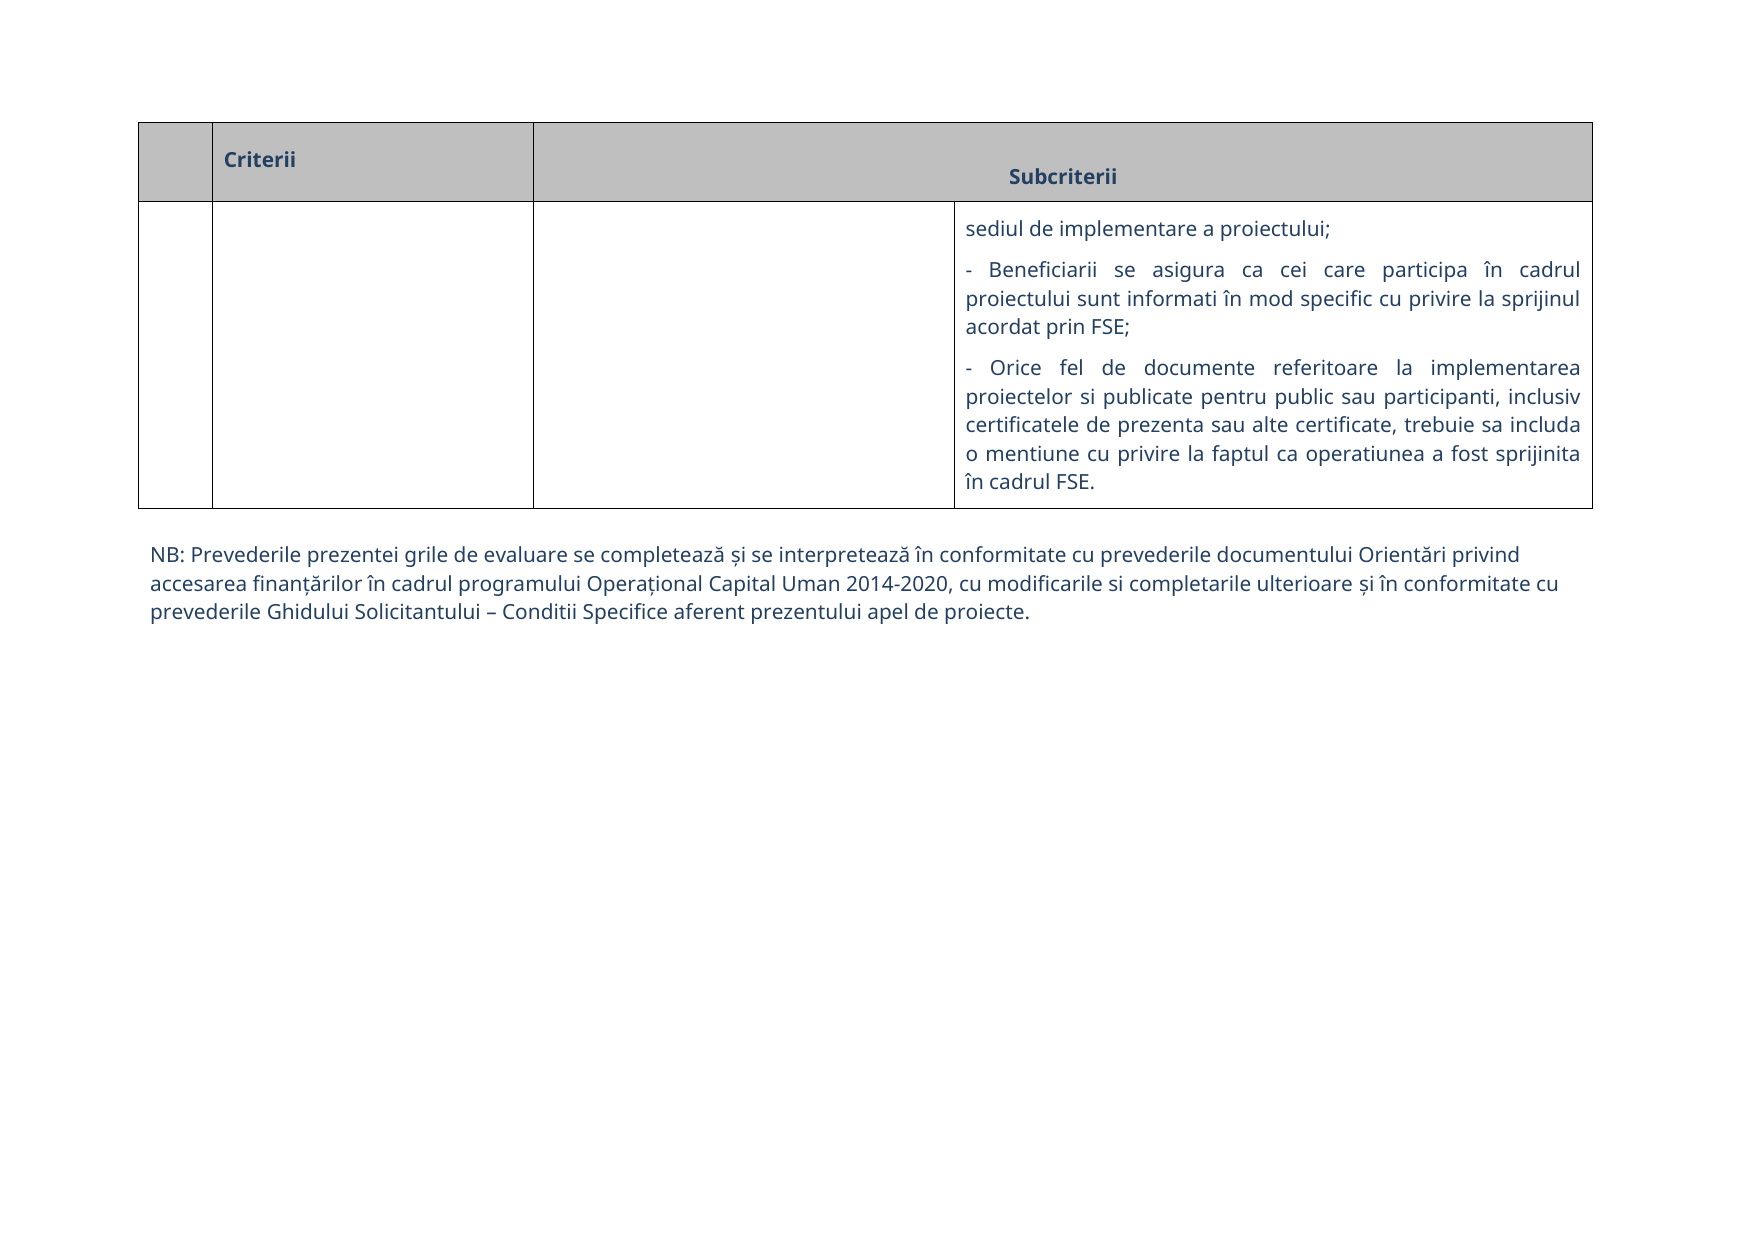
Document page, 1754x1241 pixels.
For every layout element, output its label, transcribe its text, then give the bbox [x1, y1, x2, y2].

table_cell 13 [139, 202, 212, 508]
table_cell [213, 202, 533, 508]
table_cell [955, 202, 1592, 508]
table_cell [534, 202, 954, 508]
table_header Subcriterii [534, 123, 1592, 201]
text NB: Prevederile prezentei grile de evaluare se completează şi se interpretează în conformitate cu prevederile documentului Orientări privind accesarea finanțărilor în cadrul programului Operațional Capital Uman 2014-2020, cu modificarile si completarile ulterioare şi în conformitate cu prevederile Ghidului Solicitantului – Conditii Specifice aferent prezentului apel de proiecte. [150, 540, 1604, 626]
table_header Criterii [213, 123, 533, 201]
table_header [139, 123, 212, 201]
